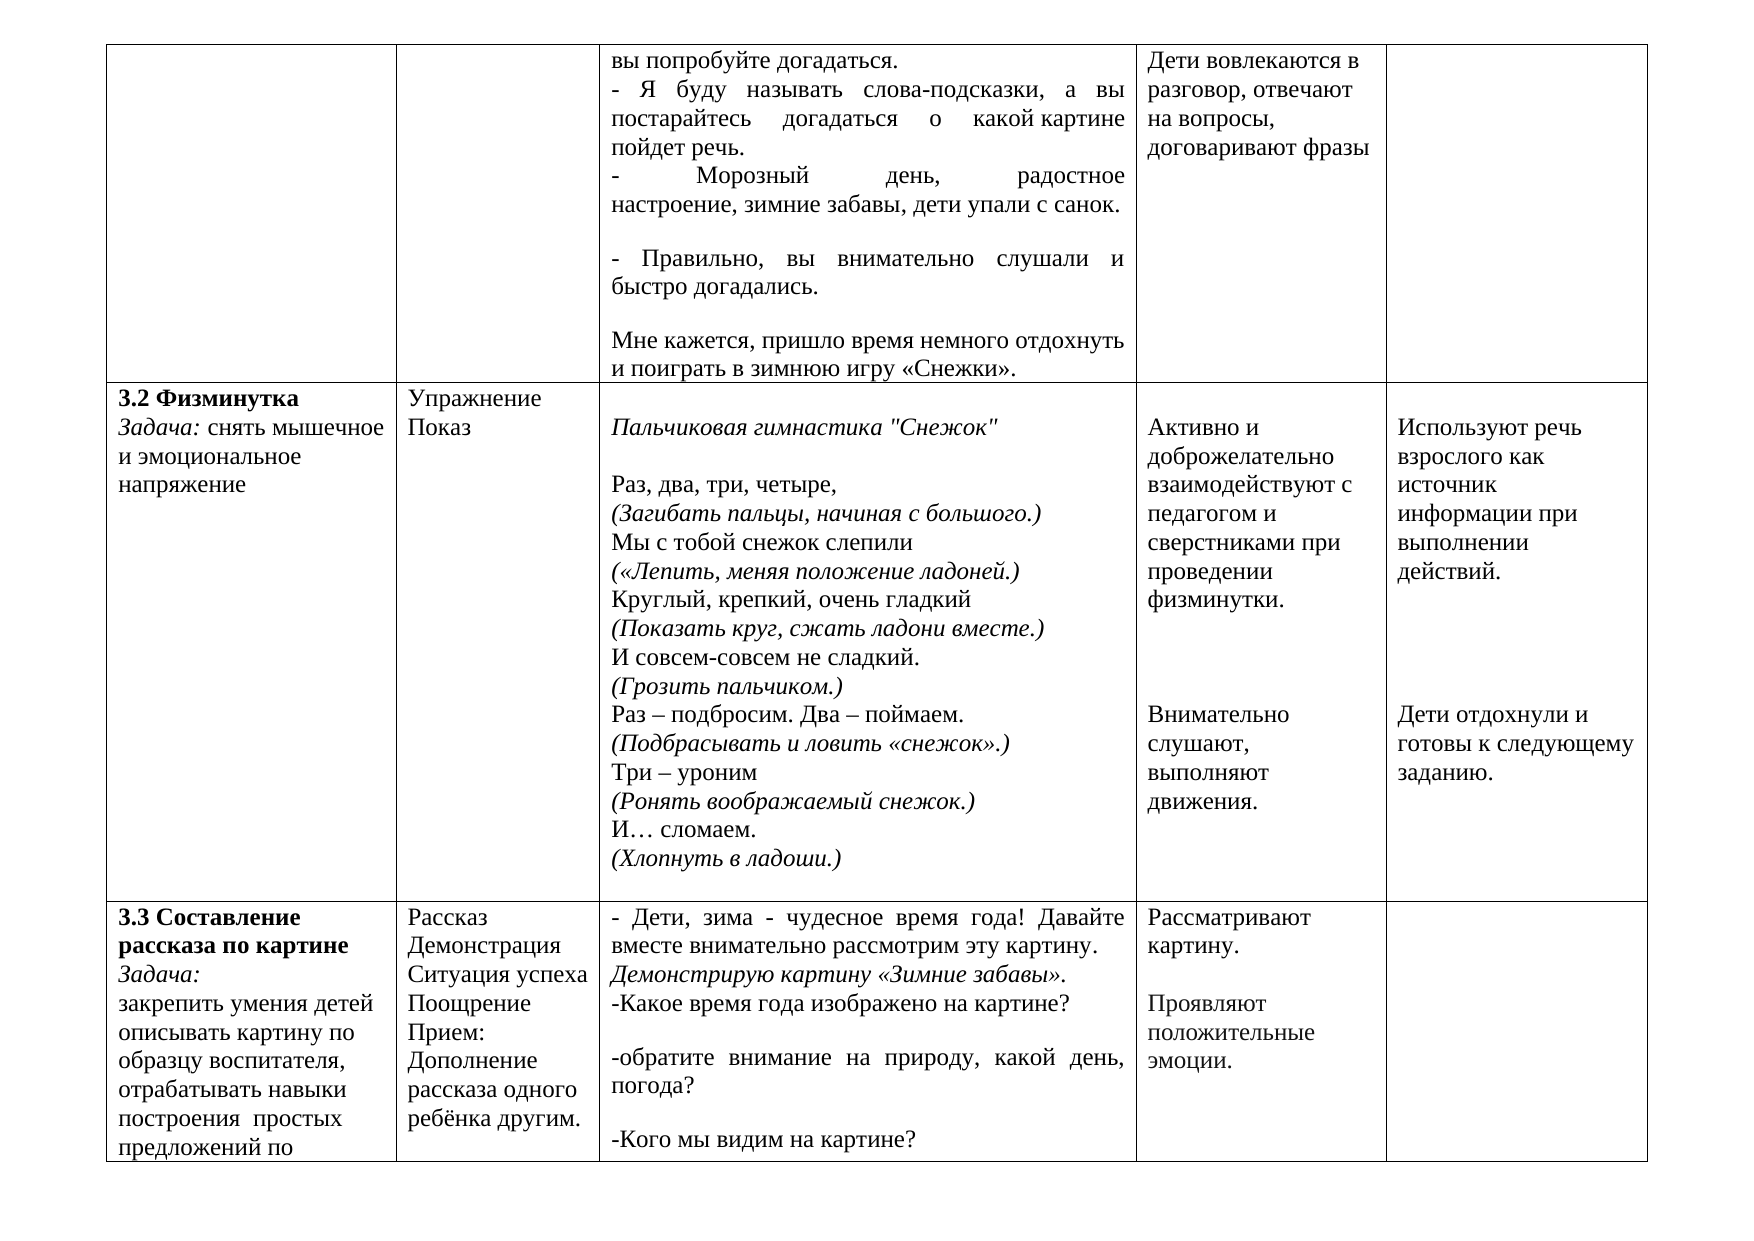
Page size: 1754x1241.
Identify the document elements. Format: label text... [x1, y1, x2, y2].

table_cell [600, 45, 1136, 382]
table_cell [1137, 902, 1386, 1161]
table_cell Используют речь взрослого как источник информации при выполнении действий. Дети отдохнули и готовы к следующему заданию. [1387, 383, 1647, 901]
table_cell Пальчиковая гимнастика "Снежок" Раз, два, три, четыре, (Загибать пальцы, начиная с большого.) Мы с тобой снежок слепили («Лепить, меняя положение ладоней.) Круглый, крепкий, очень гладкий (Показать круг, сжать ладони вместе.) И совсем-совсем не сладкий. (Грозить пальчиком.) Раз – подбросим. Два – поймаем. (Подбрасывать и ловить «снежок».) Три – уроним (Ронять воображаемый снежок.) И… сломаем. (Хлопнуть в ладоши.) [600, 383, 1136, 901]
table_cell Активно и доброжелательно взаимодействуют с педагогом и сверстниками при проведении физминутки. Внимательно слушают, выполняют движения. [1137, 383, 1386, 901]
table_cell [1387, 45, 1647, 382]
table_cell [1137, 45, 1386, 382]
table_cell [1387, 902, 1647, 1161]
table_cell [397, 45, 599, 382]
table_cell 3.2 Физминутка Задача: снять мышечное и эмоциональное напряжение [107, 383, 396, 901]
table_cell Упражнение Показ [397, 383, 599, 901]
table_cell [107, 902, 396, 1161]
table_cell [107, 45, 396, 382]
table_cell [600, 902, 1136, 1161]
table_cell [397, 902, 599, 1161]
